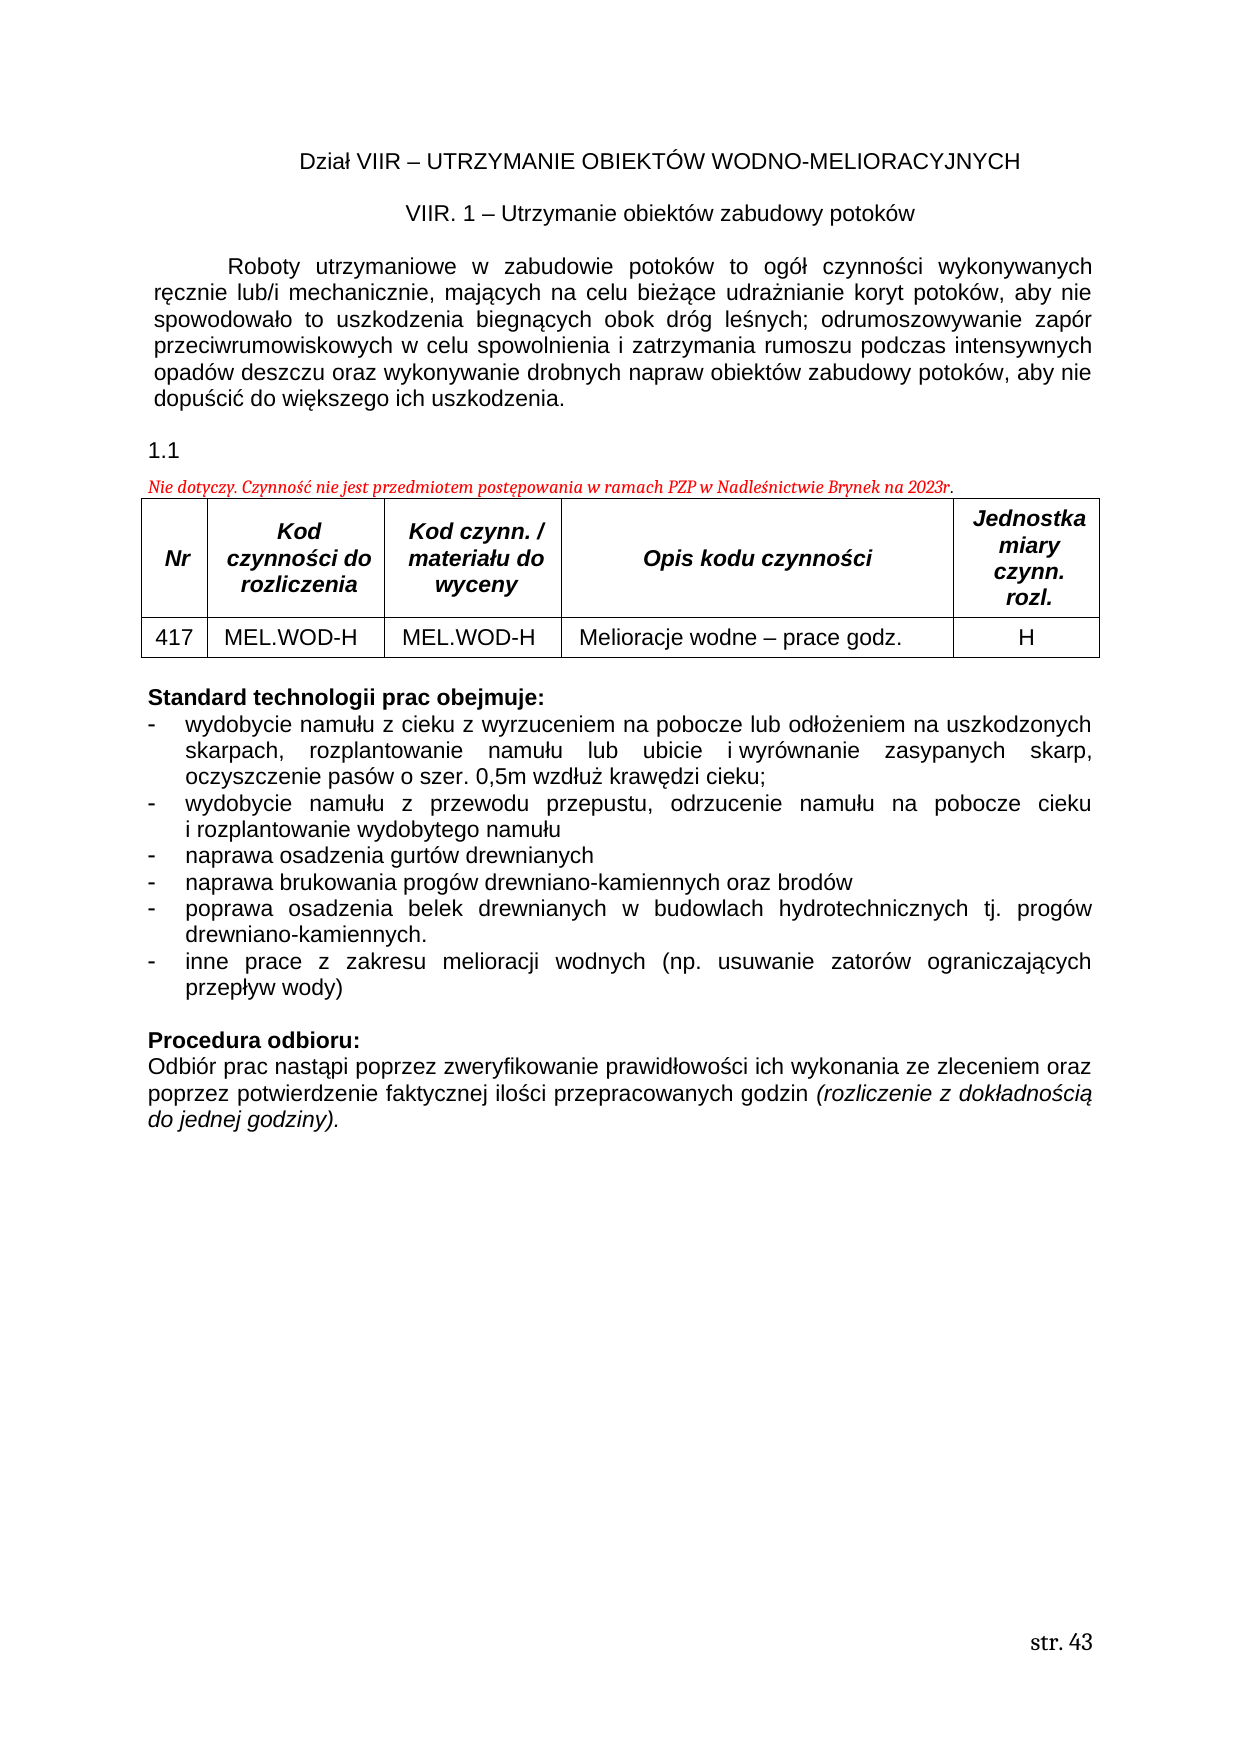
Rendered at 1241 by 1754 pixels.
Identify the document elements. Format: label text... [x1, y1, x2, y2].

table_cell Melioracje wodne – prace godz. [562, 618, 953, 657]
text Standard technologii prac obejmuje: [148, 684, 1093, 711]
text 1.1 [148, 437, 1093, 464]
table_header Opis kodu czynności [562, 499, 953, 617]
list inne prace z zakresu melioracji wodnych (np. usuwanie zatorów ograniczających przepływ wody) [148, 948, 1093, 1000]
table_cell MEL.WOD-H [208, 618, 384, 657]
table_header Kod czynn. / materiału do wyceny [385, 499, 561, 617]
list wydobycie namułu z cieku z wyrzuceniem na pobocze lub odłożeniem na uszkodzonych skarpach, rozplantowanie namułu lub ubicie i wyrównanie zasypanych skarp, oczyszczenie pasów o szer. 0,5m wzdłuż krawędzi cieku; [148, 711, 1093, 789]
table_cell H [954, 618, 1099, 657]
text Roboty utrzymaniowe w zabudowie potoków to ogół czynności wykonywanych ręcznie lub/i mechanicznie, mających na celu bieżące udrażnianie koryt potoków, aby nie spowodowało to uszkodzenia biegnących obok dróg leśnych; odrumoszowywanie zapór przeciwrumowiskowych w celu spowolnienia i zatrzymania rumoszu podczas intensywnych opadów deszczu oraz wykonywanie drobnych napraw obiektów zabudowy potoków, aby nie dopuścić do większego ich uszkodzenia. [153, 253, 1093, 411]
list Odbiór prac nastąpi poprzez zweryfikowanie prawidłowości ich wykonania ze zleceniem oraz poprzez potwierdzenie faktycznej ilości przepracowanych godzin (rozliczenie z dokładnością do jednej godziny). [148, 1053, 1093, 1132]
text Nie dotyczy. Czynność nie jest przedmiotem postępowania w ramach PZP w Nadleśnictwie Brynek na 2023r. [148, 476, 1093, 498]
list naprawa osadzenia gurtów drewnianych [148, 842, 1093, 869]
table_header Nr [142, 499, 207, 617]
list naprawa brukowania progów drewniano-kamiennych oraz brodów [148, 869, 1093, 895]
list poprawa osadzenia belek drewnianych w budowlach hydrotechnicznych tj. progów drewniano-kamiennych. [148, 895, 1093, 948]
table_header Jednostka miary czynn. rozl. [954, 499, 1099, 617]
list wydobycie namułu z przewodu przepustu, odrzucenie namułu na pobocze cieku i rozplantowanie wydobytego namułu [148, 789, 1093, 842]
table_cell MEL.WOD-H [385, 618, 561, 657]
text Dział VIIR – UTRZYMANIE OBIEKTÓW WODNO-MELIORACYJNYCH [153, 148, 1093, 174]
text VIIR. 1 – Utrzymanie obiektów zabudowy potoków [153, 200, 1093, 227]
table_cell 417 [142, 618, 207, 657]
text Procedura odbioru: [148, 1027, 1093, 1053]
table_header Kod czynności do rozliczenia [208, 499, 384, 617]
